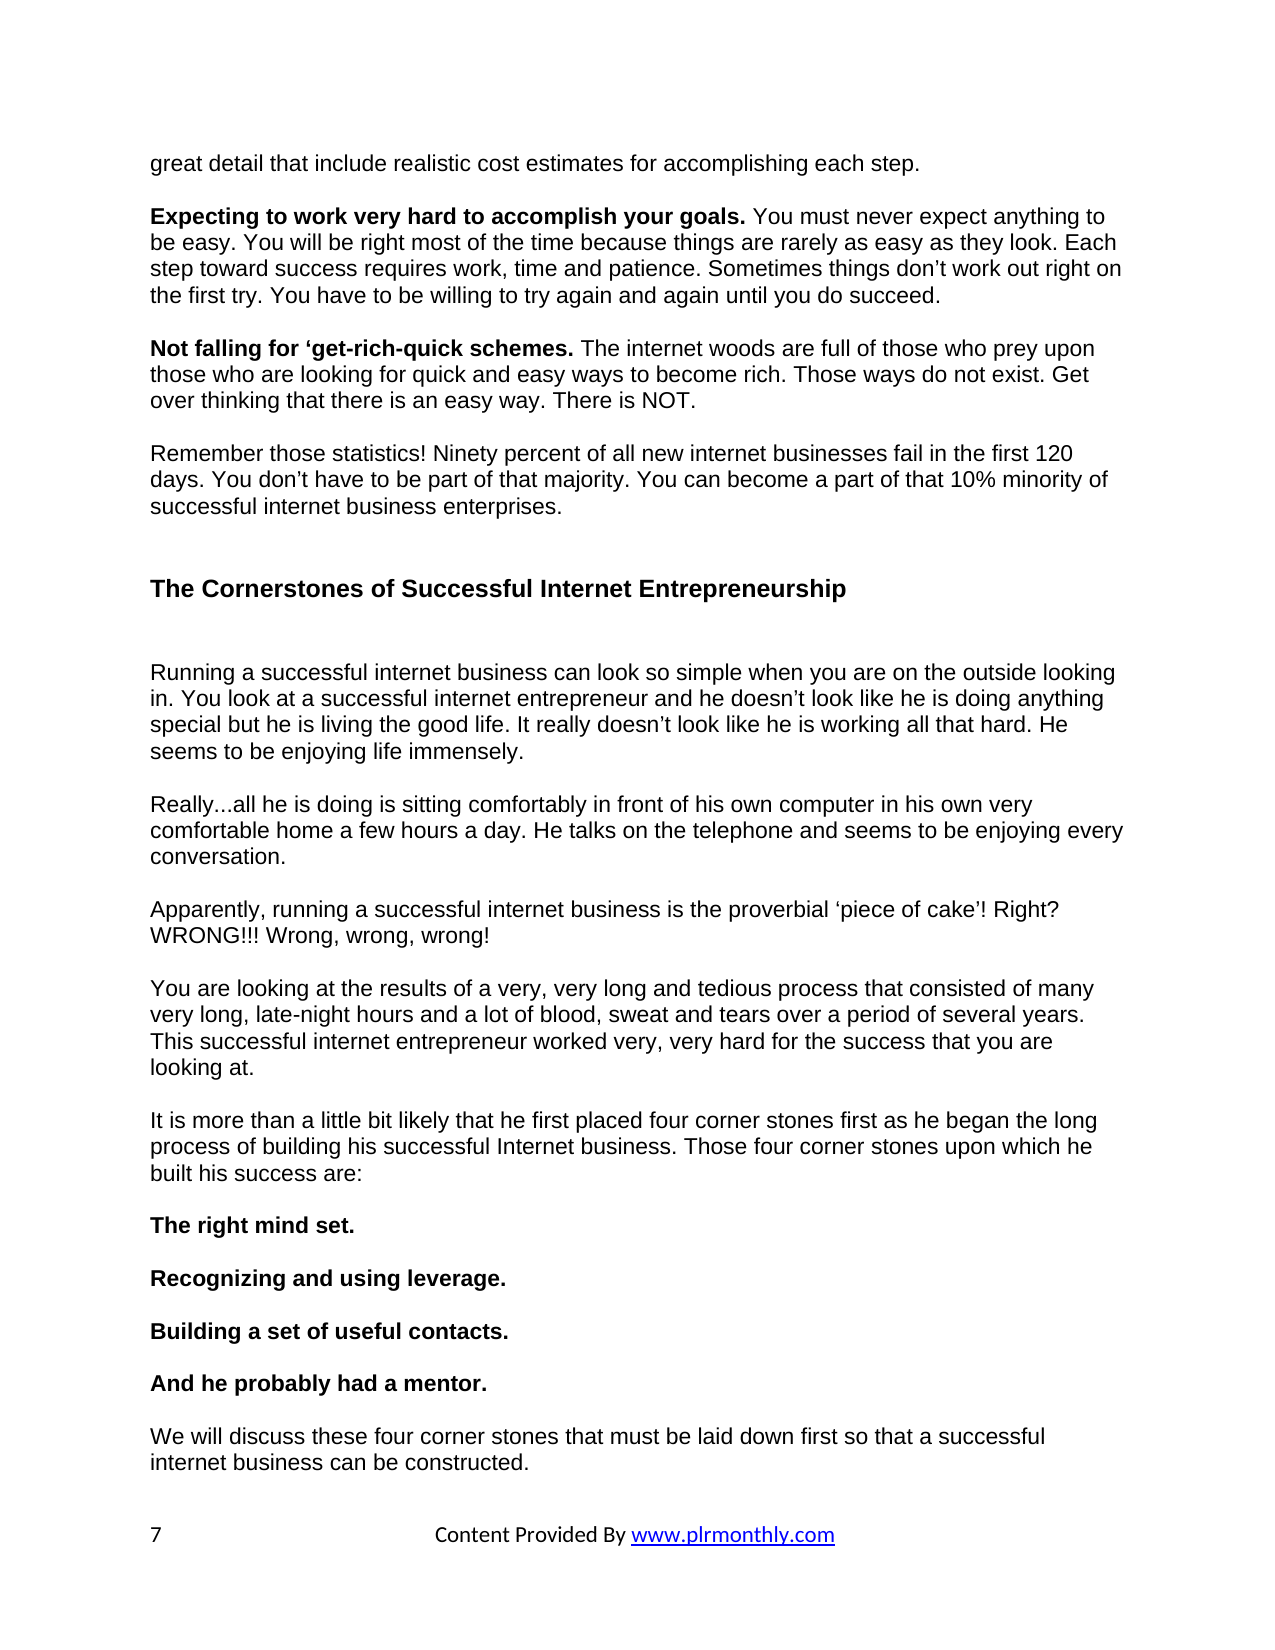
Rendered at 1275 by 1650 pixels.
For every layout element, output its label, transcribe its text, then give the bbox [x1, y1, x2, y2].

text Building a set of useful contacts. [150, 1318, 1125, 1370]
text Not falling for ‘get-rich-quick schemes. The internet woods are full of those who prey upon those who are looking for quick and easy ways to become rich. Those ways do not exist. Get over thinking that there is an easy way. There is NOT. [150, 334, 1125, 413]
text Apparently, running a successful internet business is the proverbial ‘piece of cake’! Right? WRONG!!! Wrong, wrong, wrong! [150, 896, 1125, 949]
subtitle The Cornerstones of Successful Internet Entrepreneurship [150, 574, 1125, 603]
text The right mind set. [150, 1212, 1125, 1265]
text It is more than a little bit likely that he first placed four corner stones first as he began the long process of building his successful Internet business. Those four corner stones upon which he built his success are: [150, 1107, 1125, 1186]
text We will discuss these four corner stones that must be laid down first so that a successful internet business can be constructed. [150, 1423, 1125, 1476]
text This successful internet entrepreneur worked very, very hard for the success that you are looking at. [150, 1028, 1125, 1080]
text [150, 150, 1125, 203]
text Running a successful internet business can look so simple when you are on the outside looking in. You look at a successful internet entrepreneur and he doesn’t look like he is doing anything special but he is living the good life. It really doesn’t look like he is working all that hard. He seems to be enjoying life immensely. [150, 659, 1125, 764]
text And he probably had a mentor. [150, 1370, 1125, 1397]
text Recognizing and using leverage. [150, 1265, 1125, 1318]
text You are looking at the results of a very, very long and tedious process that consisted of many very long, late-night hours and a lot of blood, sweat and tears over a period of several years. [150, 975, 1125, 1028]
text Remember those statistics! Ninety percent of all new internet businesses fail in the first 120 days. You don’t have to be part of that majority. You can become a part of that 10% minority of successful internet business enterprises. [150, 440, 1125, 519]
text Expecting to work very hard to accomplish your goals. You must never expect anything to be easy. You will be right most of the time because things are rarely as easy as they look. Each step toward success requires work, time and patience. Sometimes things don’t work out right on the first try. You have to be willing to try again and again until you do succeed. [150, 203, 1125, 334]
text Really...all he is doing is sitting comfortably in front of his own computer in his own very comfortable home a few hours a day. He talks on the telephone and seems to be enjoying every conversation. [150, 791, 1125, 869]
